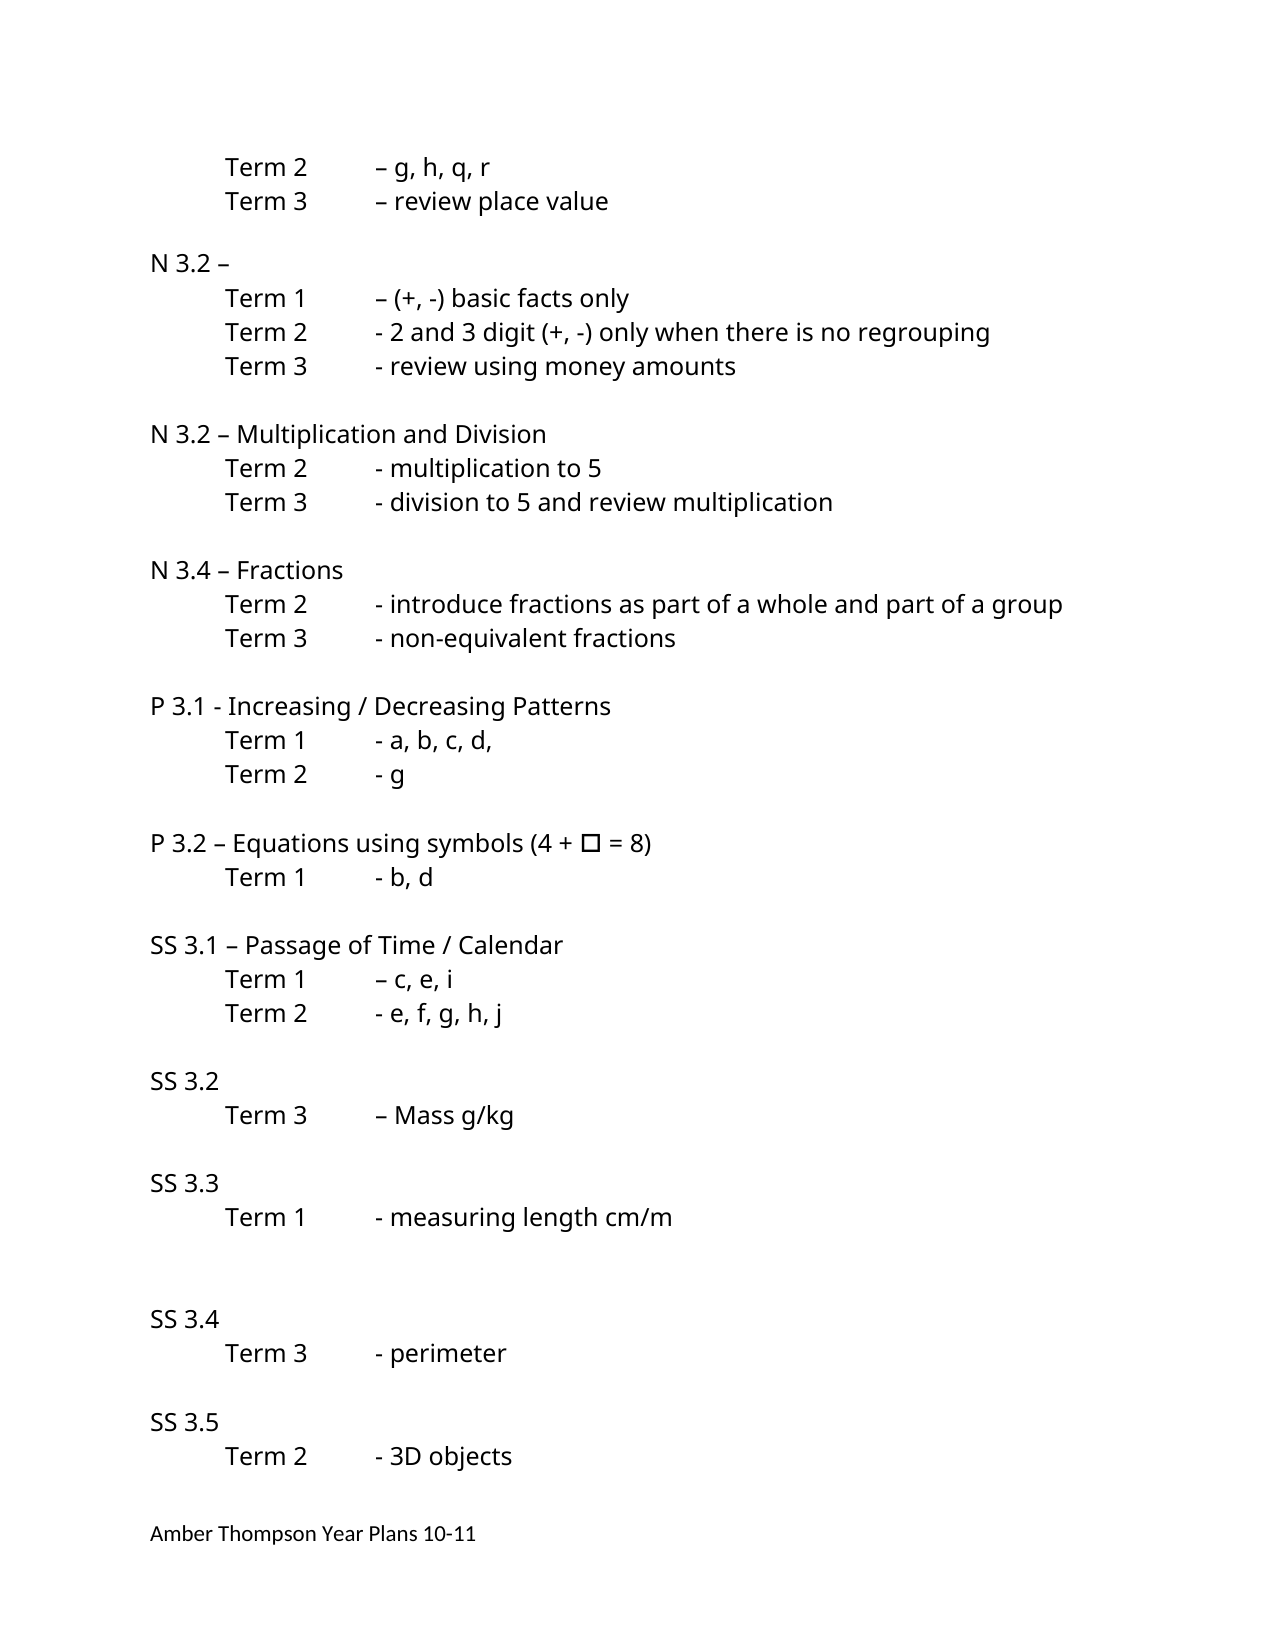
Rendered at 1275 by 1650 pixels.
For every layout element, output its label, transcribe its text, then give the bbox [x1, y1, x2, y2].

text Term 2 - 2 and 3 digit (+, -) only when there is no regrouping [150, 314, 1125, 348]
text Term 2 - introduce fractions as part of a whole and part of a group [150, 587, 1125, 621]
text P 3.2 – Equations using symbols (4 + = 8) [150, 825, 1125, 859]
text Term 1 – c, e, i [150, 961, 1125, 996]
text SS 3.4 [150, 1302, 1125, 1336]
text SS 3.2 [150, 1064, 1125, 1098]
text SS 3.3 [150, 1166, 1125, 1200]
text Term 2 - multiplication to 5 [150, 451, 1125, 484]
text N 3.2 – Multiplication and Division [150, 416, 1125, 451]
text N 3.2 – [150, 246, 1125, 280]
text Term 3 - review using money amounts [150, 348, 1125, 382]
text Term 3 – Mass g/kg [150, 1098, 1125, 1132]
text Term 1 - b, d [150, 859, 1125, 893]
text Term 3 - perimeter [150, 1336, 1125, 1370]
list Term 2 - g [225, 757, 1125, 791]
text Term 2 - 3D objects [150, 1438, 1125, 1472]
text Term 2 - e, f, g, h, j [150, 996, 1125, 1029]
text Term 2 – g, h, q, r [150, 150, 1125, 184]
text Term 1 – (+, -) basic facts only [150, 280, 1125, 314]
list Term 1 - a, b, c, d, [225, 723, 1125, 757]
text Term 3 – review place value [150, 184, 1125, 246]
text SS 3.1 – Passage of Time / Calendar [150, 927, 1125, 961]
text Term 3 - non-equivalent fractions [150, 621, 1125, 655]
text SS 3.5 [150, 1404, 1125, 1438]
text Term 1 - measuring length cm/m [150, 1200, 1125, 1234]
text Term 3 - division to 5 and review multiplication [150, 484, 1125, 519]
text P 3.1 - Increasing / Decreasing Patterns [150, 689, 1125, 723]
text N 3.4 – Fractions [150, 553, 1125, 587]
